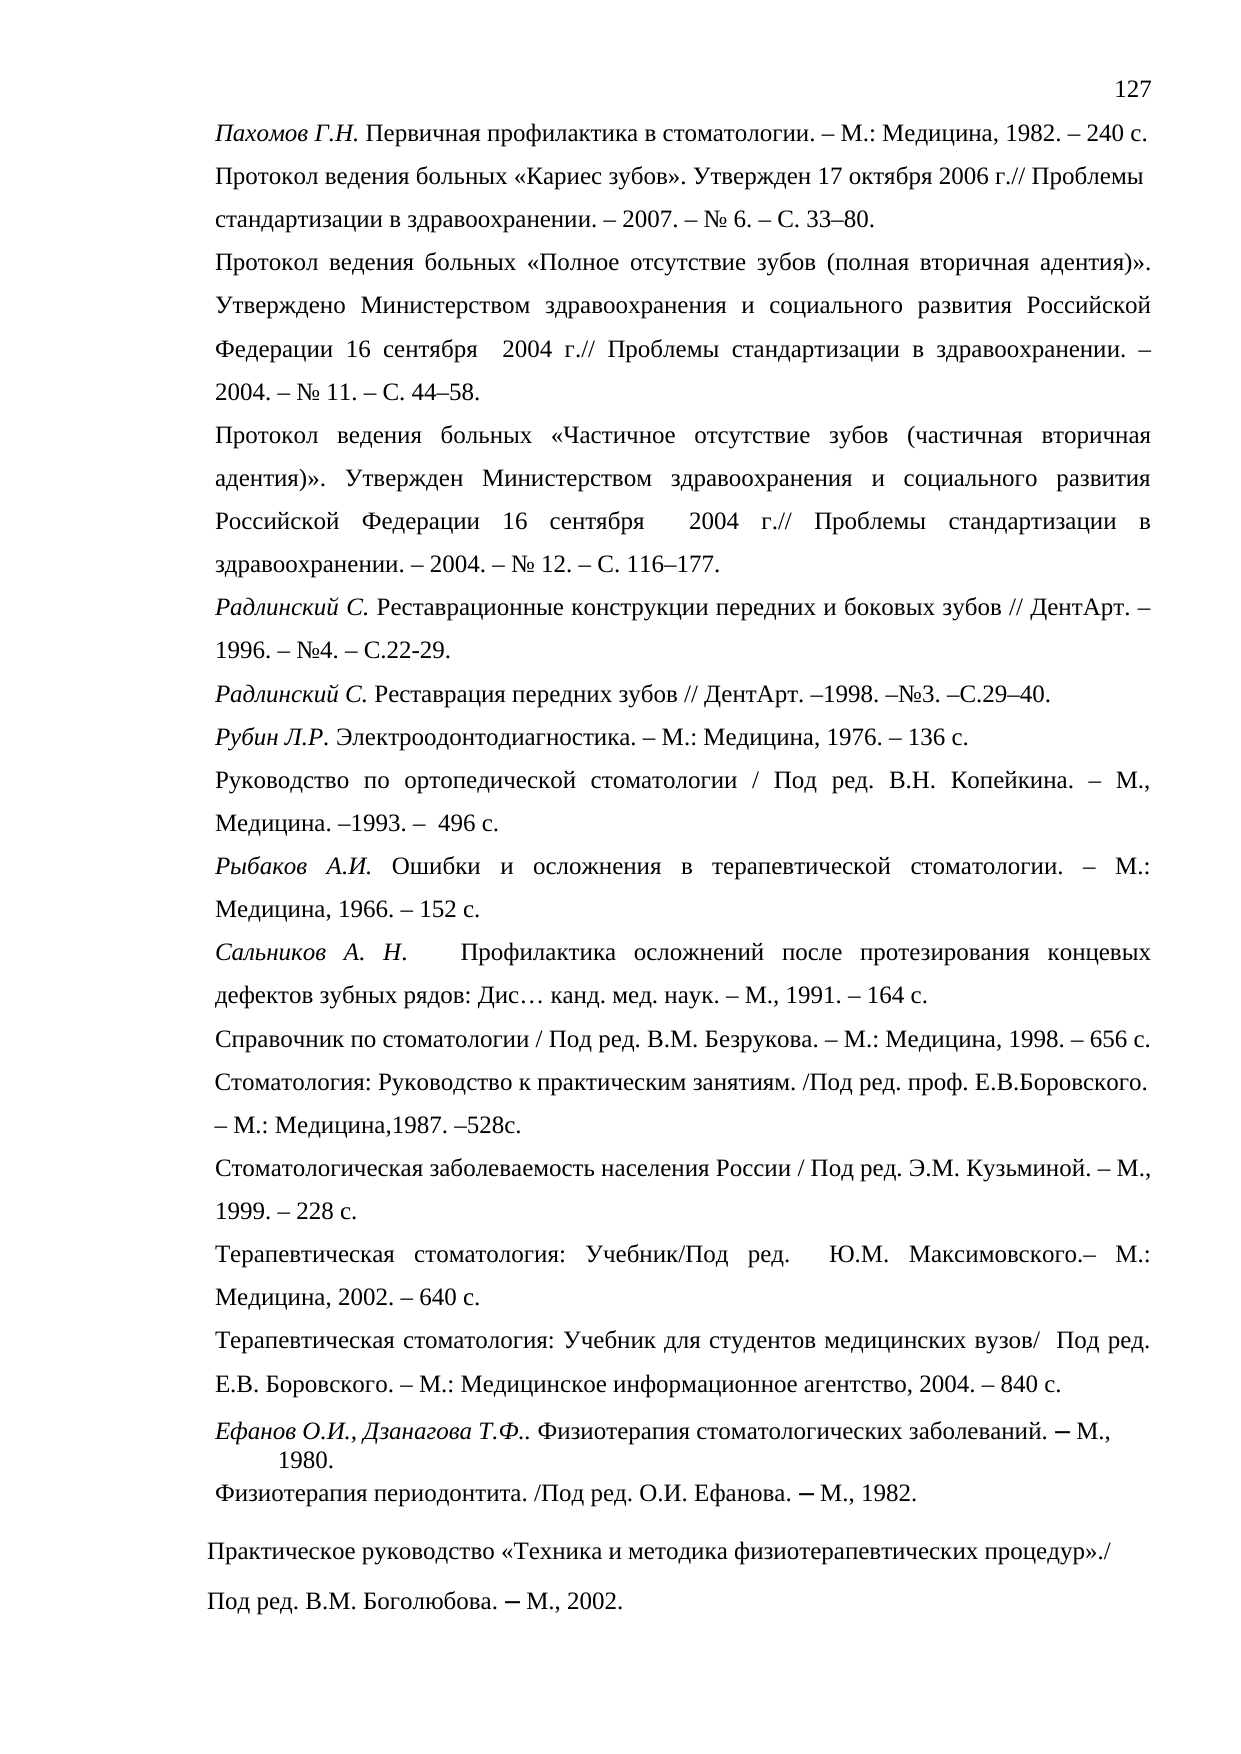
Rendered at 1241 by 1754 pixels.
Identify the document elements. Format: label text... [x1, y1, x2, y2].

text Стоматология: Руководство к практическим занятиям. /Под ред. проф. Е.В.Боровского. – М.: Медицина,1987. –528с. [214, 1067, 1152, 1139]
text Физиотерапия периодонтита. /Под ред. О.И. Ефанова. – М., 1982. [215, 1474, 1152, 1508]
text Пахомов Г.Н. Первичная профилактика в стоматологии. – М.: Медицина, 1982. – 240 с. [215, 118, 1152, 147]
text Сальников А. Н. Профилактика осложнений после протезирования концевых дефектов зубных рядов: Дис… канд. мед. наук. – М., 1991. – 164 с. [215, 937, 1152, 1009]
text Руководство по ортопедической стоматологии / Под ред. В.Н. Копейкина. – М., Медицина. –1993. – 496 с. [215, 765, 1152, 837]
text Рубин Л.Р. Электроодонтодиагностика. – М.: Медицина, 1976. – 136 с. [215, 722, 1152, 751]
text Протокол ведения больных «Частичное отсутствие зубов (частичная вторичная адентия)». Утвержден Министерством здравоохранения и социального развития Российской Федерации 16 сентября .// Проблемы стандартизации в здравоохранении. – 2004. – № 12. – С. 116–177. [215, 420, 1152, 578]
text Протокол ведения больных «Полное отсутствие зубов (полная вторичная адентия)». Утверждено Министерством здравоохранения и социального развития Российской Федерации 16 сентября .// Проблемы стандартизации в здравоохранении. – 2004. – № 11. – С. 44–58. [215, 247, 1152, 406]
text Терапевтическая стоматология: Учебник/Под ред. Ю.М. Максимовского.– М.: Медицина, 2002. – 640 с. [215, 1239, 1152, 1311]
text Рыбаков А.И. Ошибки и осложнения в терапевтической стоматологии. – М.: Медицина, 1966. – 152 с. [215, 851, 1152, 923]
text Справочник по стоматологии / Под ред. В.М. Безрукова. – М.: Медицина, 1998. – 656 с. [215, 1024, 1152, 1052]
text Радлинский С. Реставрация передних зубов // ДентАрт. –1998. –№3. –С.29–40. [215, 679, 1152, 707]
text Ефанов О.И., Дзанагова Т.Ф.. Физиотерапия стоматологических заболеваний. – М., 1980. [215, 1412, 1152, 1474]
text Протокол ведения больных «Кариес зубов». Утвержден 17 октября .// Проблемы стандартизации в здравоохранении. – 2007. – № 6. – С. 33–80. [215, 161, 1152, 233]
text Радлинский С. Реставрационные конструкции передних и боковых зубов // ДентАрт. –1996. – №4. – С.22-29. [215, 592, 1152, 664]
text Стоматологическая заболеваемость населения России / Под ред. Э.М. Кузьминой. – М., 1999. – 228 с. [215, 1153, 1152, 1225]
text Терапевтическая стоматология: Учебник для студентов медицинских вузов/ Под ред. Е.В. Боровского. – М.: Медицинское информационное агентство, 2004. – 840 с. [215, 1326, 1152, 1397]
text Практическое руководство «Техника и методика физиотерапевтических процедур»./ Под ред. В.М. Боголюбова. – М., 2002. [207, 1536, 1152, 1616]
